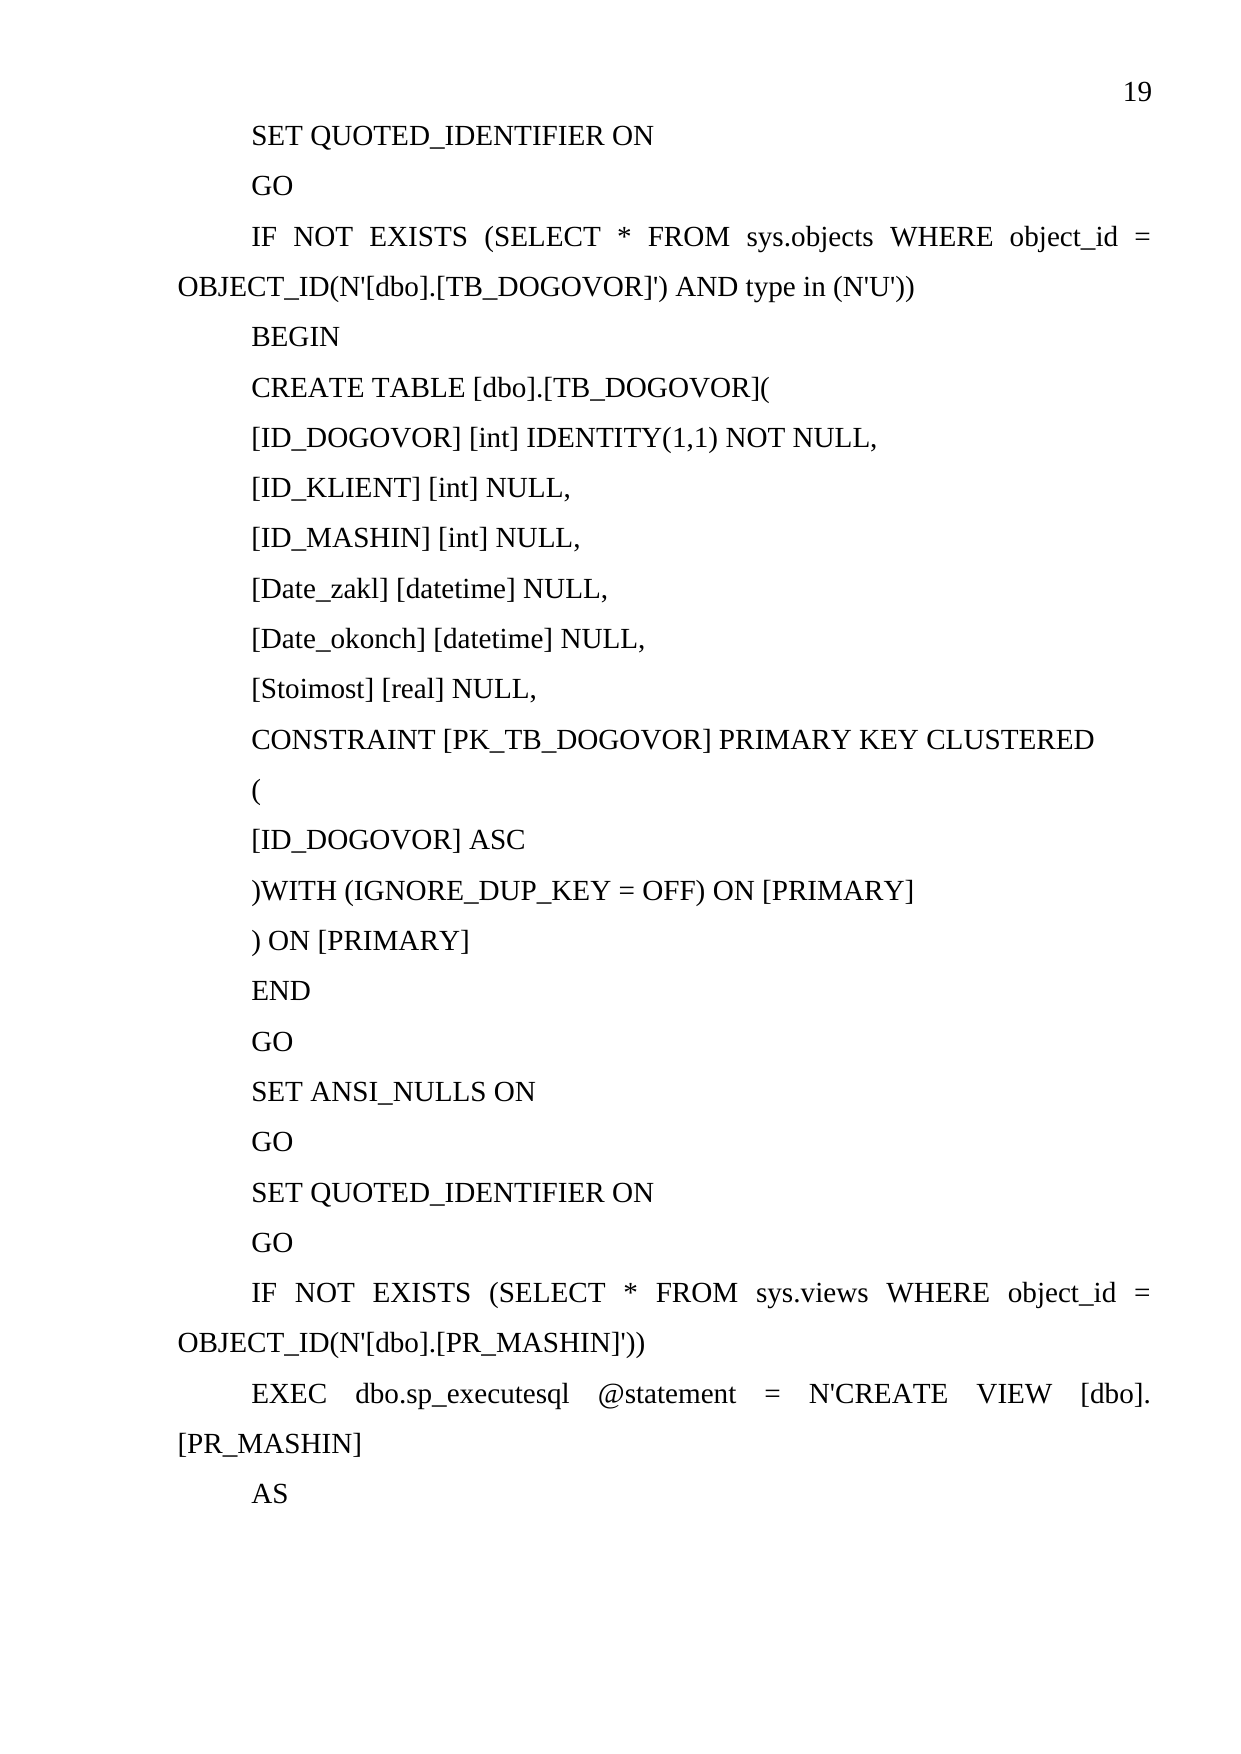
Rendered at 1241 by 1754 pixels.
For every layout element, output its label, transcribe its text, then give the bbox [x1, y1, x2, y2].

text [ID_DOGOVOR] ASC [177, 822, 1152, 856]
text [ID_MASHIN] [int] NULL, [177, 521, 1152, 554]
text ( [177, 772, 1152, 806]
text [Date_okonch] [datetime] NULL, [177, 621, 1152, 655]
text GO [177, 1024, 1152, 1057]
text END [177, 973, 1152, 1007]
text GO [177, 1124, 1152, 1158]
text CREATE TABLE [dbo].[TB_DOGOVOR]( [177, 370, 1152, 403]
text )WITH (IGNORE_DUP_KEY = OFF) ON [PRIMARY] [177, 873, 1152, 906]
text CONSTRAINT [PK_TB_DOGOVOR] PRIMARY KEY CLUSTERED [177, 722, 1152, 755]
text [Stoimost] [real] NULL, [177, 672, 1152, 705]
text IF NOT EXISTS (SELECT * FROM sys.objects WHERE object_id = OBJECT_ID(N'[dbo].[TB_DOGOVOR]') AND type in (N'U')) [177, 219, 1152, 303]
text [Date_zakl] [datetime] NULL, [177, 571, 1152, 604]
text SET QUOTED_IDENTIFIER ON [177, 118, 1152, 152]
text [ID_KLIENT] [int] NULL, [177, 470, 1152, 504]
text GO [177, 1225, 1152, 1258]
text AS [177, 1477, 1152, 1510]
text [ID_DOGOVOR] [int] IDENTITY(1,1) NOT NULL, [177, 420, 1152, 453]
text IF NOT EXISTS (SELECT * FROM sys.views WHERE object_id = OBJECT_ID(N'[dbo].[PR_MASHIN]')) [177, 1275, 1152, 1359]
text SET ANSI_NULLS ON [177, 1074, 1152, 1108]
text GO [177, 168, 1152, 202]
text EXEC dbo.sp_executesql @statement = N'CREATE VIEW [dbo].[PR_MASHIN] [177, 1376, 1152, 1460]
text SET QUOTED_IDENTIFIER ON [177, 1175, 1152, 1208]
text ) ON [PRIMARY] [177, 923, 1152, 957]
text BEGIN [177, 319, 1152, 353]
